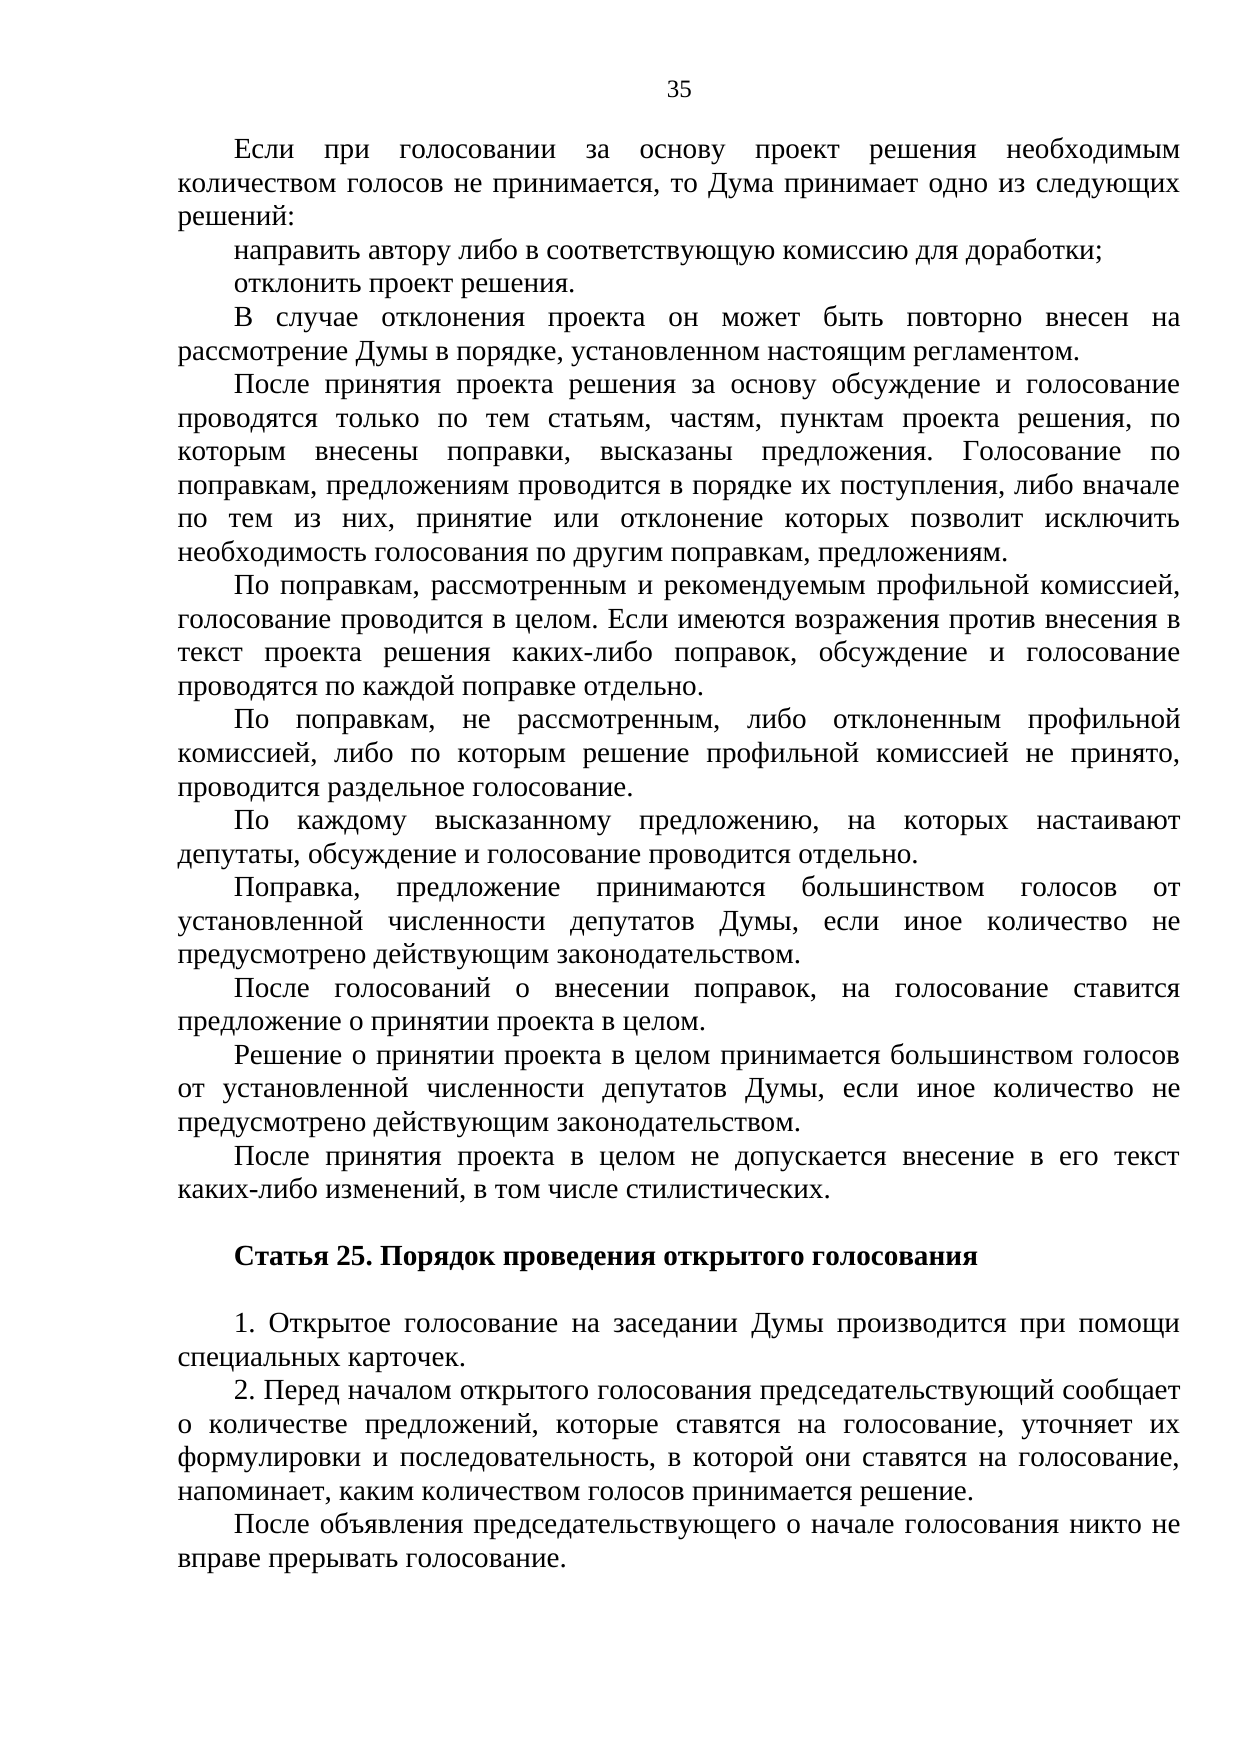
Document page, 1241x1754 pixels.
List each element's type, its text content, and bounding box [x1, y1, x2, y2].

text отклонить проект решения. [177, 266, 1181, 299]
text Если при голосовании за основу проект решения необходимым количеством голосов не принимается, то Дума принимает одно из следующих решений: [177, 131, 1181, 232]
text По каждому высказанному предложению, на которых настаивают депутаты, обсуждение и голосование проводится отдельно. [177, 802, 1181, 869]
text Поправка, предложение принимаются большинством голосов от установленной численности депутатов Думы, если иное количество не предусмотрено действующим законодательством. [177, 869, 1181, 970]
text 1. Открытое голосование на заседании Думы производится при помощи специальных карточек. [177, 1305, 1181, 1372]
text 2. Перед началом открытого голосования председательствующий сообщает о количестве предложений, которые ставятся на голосование, уточняет их формулировки и последовательность, в которой они ставятся на голосование, напоминает, каким количеством голосов принимается решение. [177, 1372, 1181, 1507]
text Решение о принятии проекта в целом принимается большинством голосов от установленной численности депутатов Думы, если иное количество не предусмотрено действующим законодательством. [177, 1037, 1181, 1138]
text По поправкам, рассмотренным и рекомендуемым профильной комиссией, голосование проводится в целом. Если имеются возражения против внесения в текст проекта решения каких-либо поправок, обсуждение и голосование проводятся по каждой поправке отдельно. [177, 567, 1181, 702]
text После объявления председательствующего о начале голосования никто не вправе прерывать голосование. [177, 1507, 1181, 1574]
text После принятия проекта в целом не допускается внесение в его текст каких-либо изменений, в том числе стилистических. [177, 1138, 1181, 1205]
text По поправкам, не рассмотренным, либо отклоненным профильной комиссией, либо по которым решение профильной комиссией не принято, проводится раздельное голосование. [177, 702, 1181, 802]
text В случае отклонения проекта он может быть повторно внесен на рассмотрение Думы в порядке, установленном настоящим регламентом. [177, 299, 1181, 366]
text После голосований о внесении поправок, на голосование ставится предложение о принятии проекта в целом. [177, 970, 1181, 1037]
text Статья 25. Порядок проведения открытого голосования [177, 1238, 1181, 1272]
text направить автору либо в соответствующую комиссию для доработки; [177, 232, 1181, 266]
text После принятия проекта решения за основу обсуждение и голосование проводятся только по тем статьям, частям, пунктам проекта решения, по которым внесены поправки, высказаны предложения. Голосование по поправкам, предложениям проводится в порядке их поступления, либо вначале по тем из них, принятие или отклонение которых позволит исключить необходимость голосования по другим поправкам, предложениям. [177, 366, 1181, 567]
